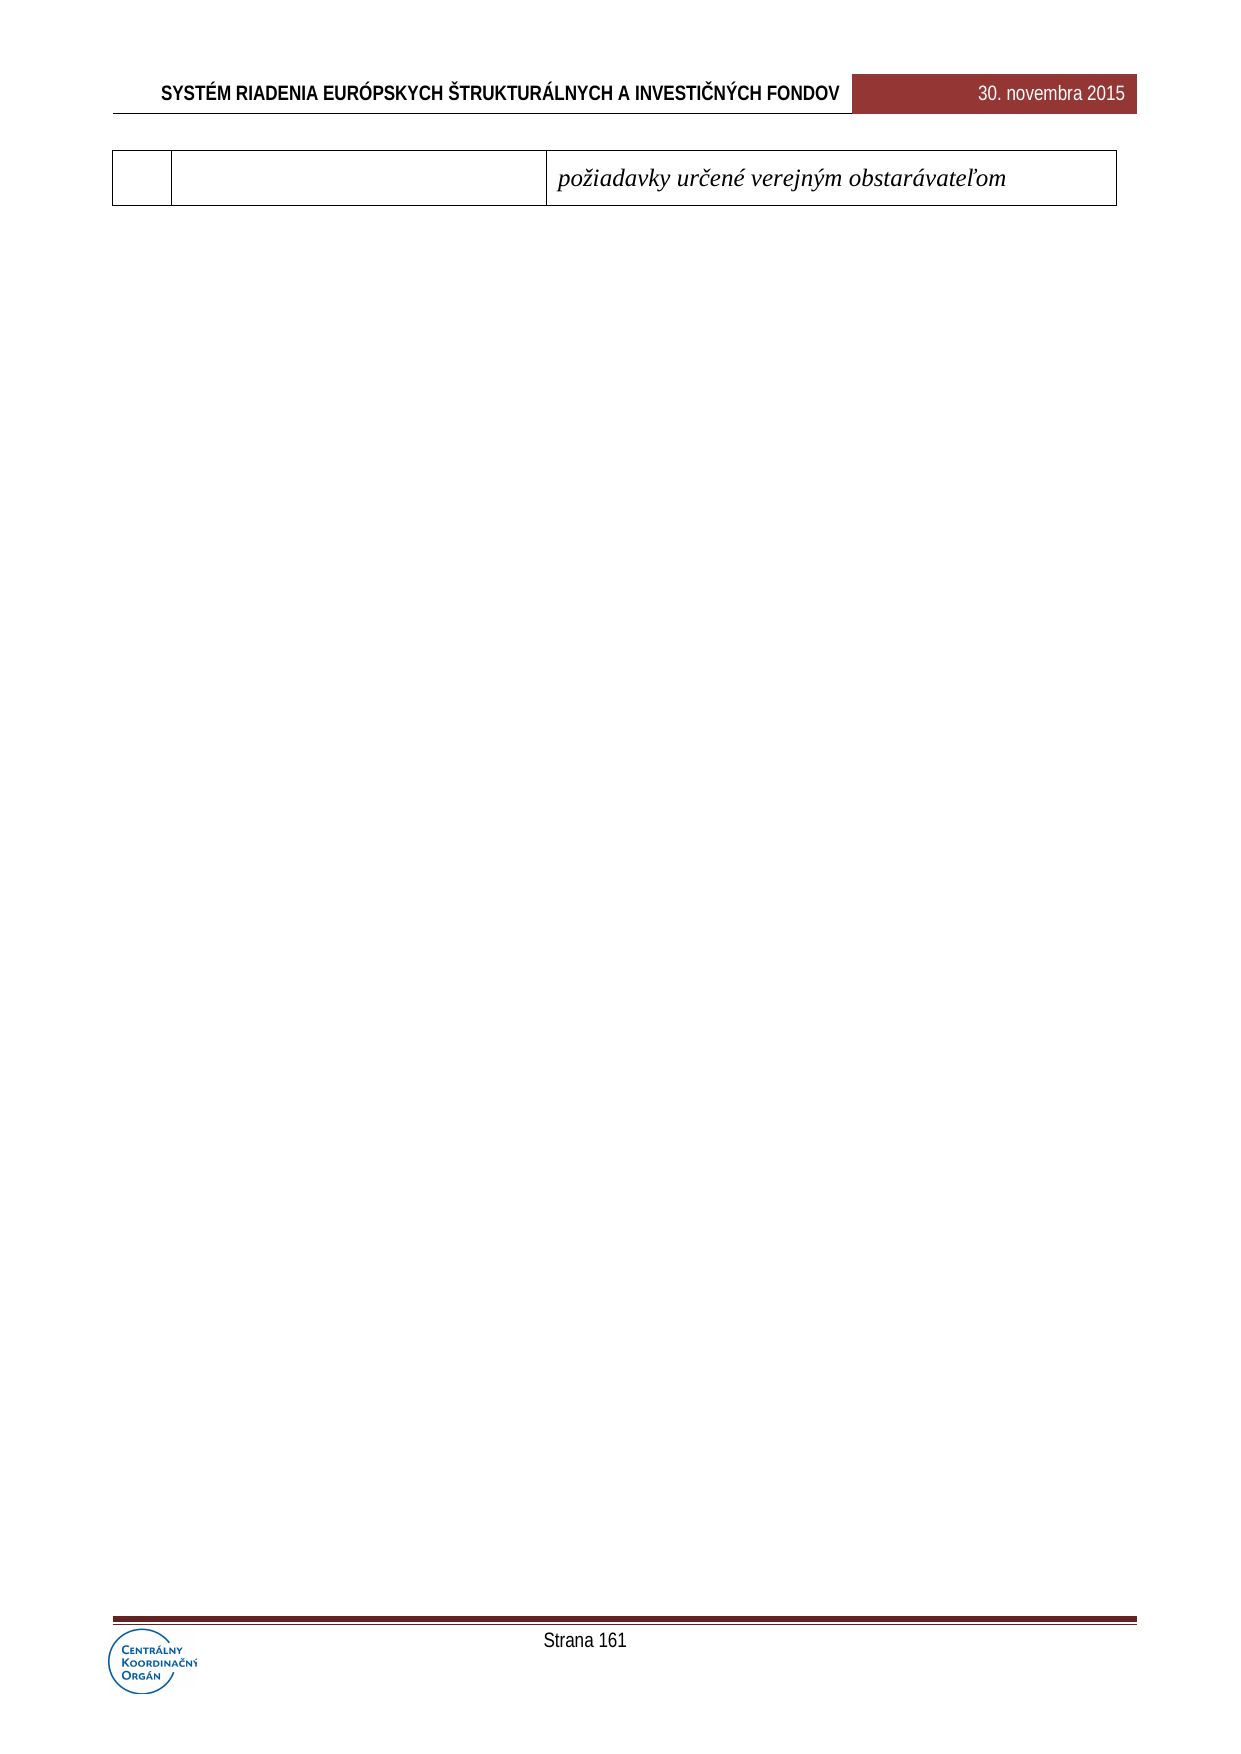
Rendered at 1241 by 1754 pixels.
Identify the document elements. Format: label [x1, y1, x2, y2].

picture [106, 1627, 198, 1693]
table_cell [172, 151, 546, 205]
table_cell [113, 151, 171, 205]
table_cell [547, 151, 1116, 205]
